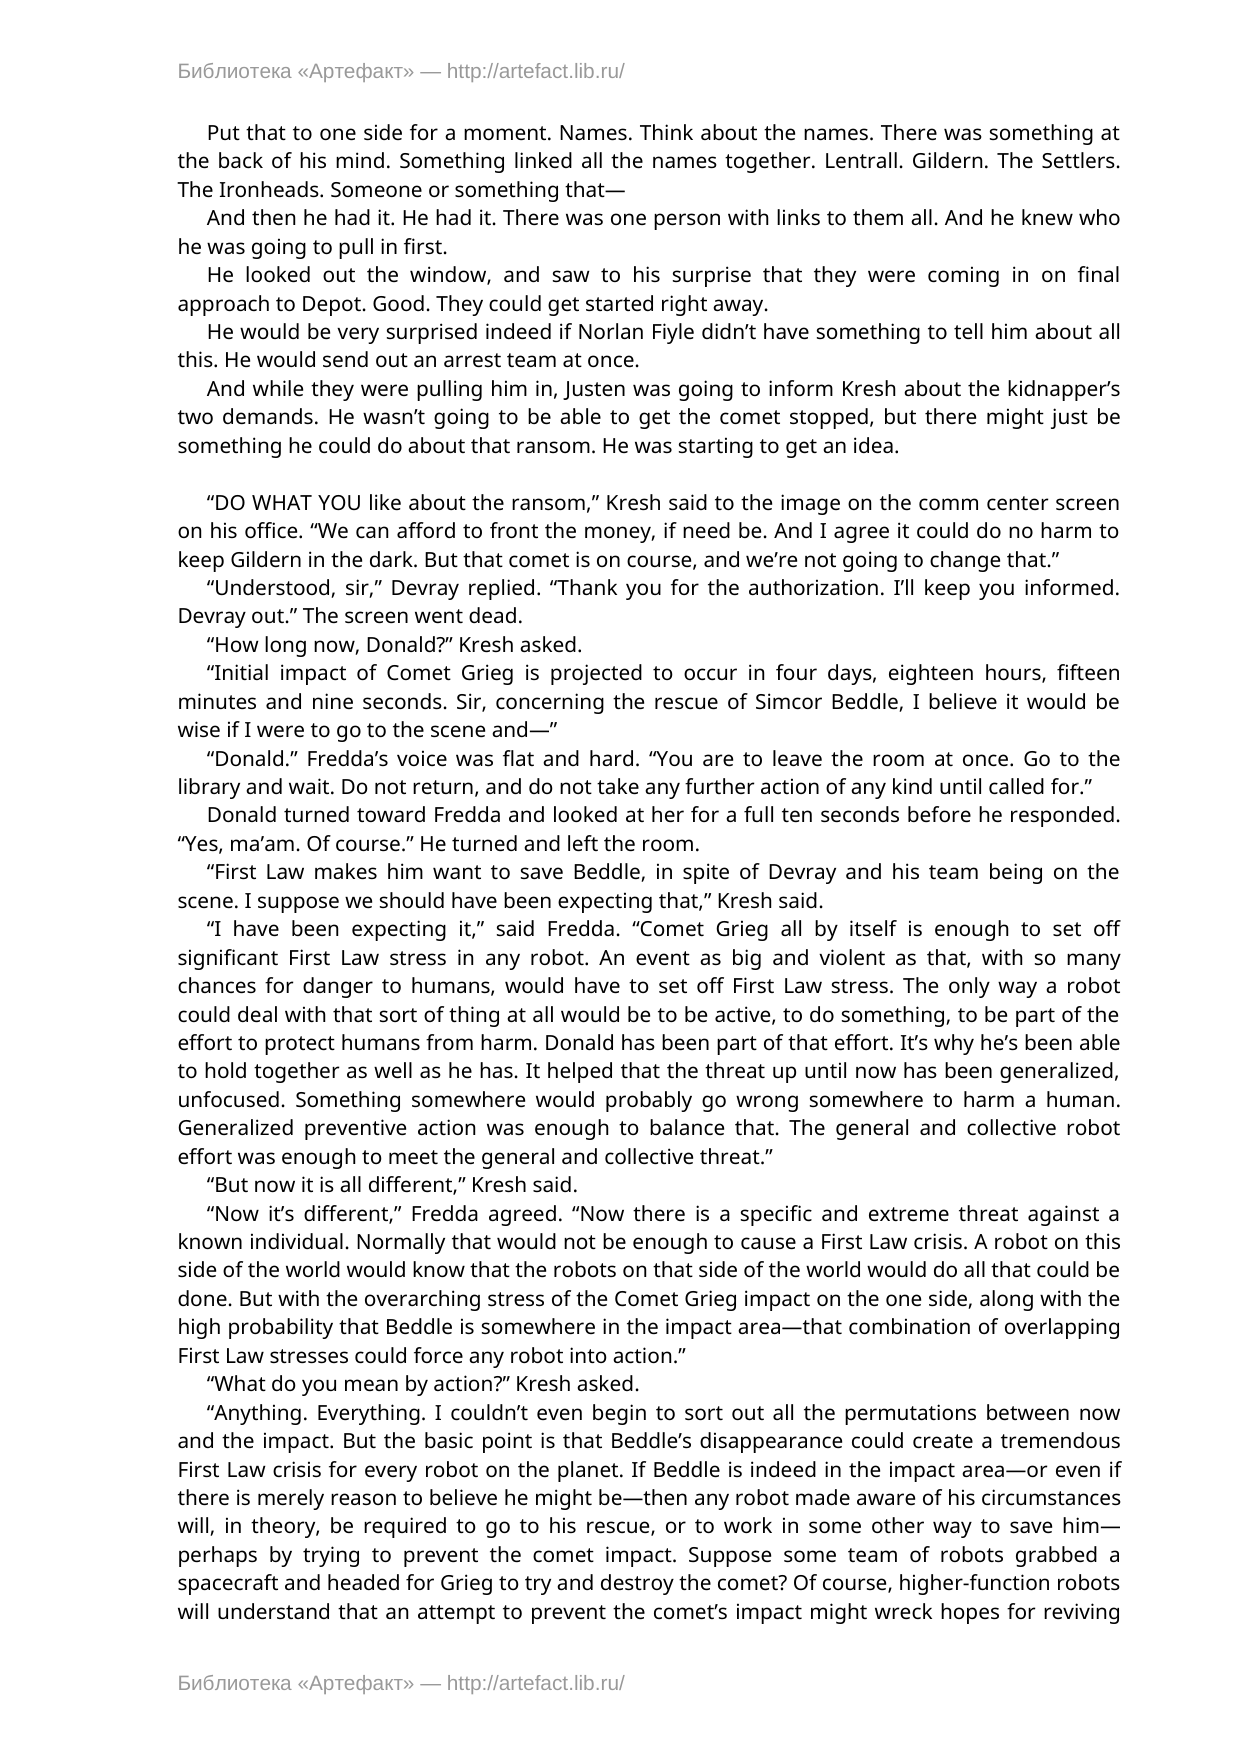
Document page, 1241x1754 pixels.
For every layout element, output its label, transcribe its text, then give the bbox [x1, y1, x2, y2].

text “Donald.” Fredda’s voice was flat and hard. “You are to leave the room at once. Go to the library and wait. Do not return, and do not take any further action of any kind until called for.” [177, 744, 1122, 801]
text “But now it is all different,” Kresh said. [177, 1170, 1122, 1199]
text “Understood, sir,” Devray replied. “Thank you for the authorization. I’ll keep you informed. Devray out.” The screen went dead. [177, 573, 1122, 630]
text “Initial impact of Comet Grieg is projected to occur in four days, eighteen hours, fifteen minutes and nine seconds. Sir, concerning the rescue of Simcor Beddle, I believe it would be wise if I were to go to the scene and—” [177, 658, 1122, 744]
text Put that to one side for a moment. Names. Think about the names. There was something at the back of his mind. Something linked all the names together. Lentrall. Gildern. The Settlers. The Ironheads. Someone or something that— [177, 118, 1122, 203]
text He would be very surprised indeed if Norlan Fiyle didn’t have something to tell him about all this. He would send out an arrest team at once. [177, 317, 1122, 374]
text “First Law makes him want to save Beddle, in spite of Devray and his team being on the scene. I suppose we should have been expecting that,” Kresh said. [177, 857, 1122, 914]
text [177, 1398, 1122, 1625]
text “I have been expecting it,” said Fredda. “Comet Grieg all by itself is enough to set off significant First Law stress in any robot. An event as big and violent as that, with so many chances for danger to humans, would have to set off First Law stress. The only way a robot could deal with that sort of thing at all would be to be active, to do something, to be part of the effort to protect humans from harm. Donald has been part of that effort. It’s why he’s been able to hold together as well as he has. It helped that the threat up until now has been generalized, unfocused. Something somewhere would probably go wrong somewhere to harm a human. Generalized preventive action was enough to balance that. The general and collective robot effort was enough to meet the general and collective threat.” [177, 914, 1122, 1170]
text And while they were pulling him in, Justen was going to inform Kresh about the kidnapper’s two demands. He wasn’t going to be able to get the comet stopped, but there might just be something he could do about that ransom. He was starting to get an idea. [177, 374, 1122, 459]
text “What do you mean by action?” Kresh asked. [177, 1369, 1122, 1398]
text He looked out the window, and saw to his surprise that they were coming in on final approach to Depot. Good. They could get started right away. [177, 260, 1122, 317]
text And then he had it. He had it. There was one person with links to them all. And he knew who he was going to pull in first. [177, 203, 1122, 260]
text Donald turned toward Fredda and looked at her for a full ten seconds before he responded. “Yes, ma’am. Of course.” He turned and left the room. [177, 801, 1122, 857]
text “Now it’s different,” Fredda agreed. “Now there is a specific and extreme threat against a known individual. Normally that would not be enough to cause a First Law crisis. A robot on this side of the world would know that the robots on that side of the world would do all that could be done. But with the overarching stress of the Comet Grieg impact on the one side, along with the high probability that Beddle is somewhere in the impact area—that combination of overlapping First Law stresses could force any robot into action.” [177, 1199, 1122, 1369]
text “How long now, Donald?” Kresh asked. [177, 630, 1122, 658]
text “DO WHAT YOU like about the ransom,” Kresh said to the image on the comm center screen on his office. “We can afford to front the money, if need be. And I agree it could do no harm to keep Gildern in the dark. But that comet is on course, and we’re not going to change that.” [177, 488, 1122, 573]
